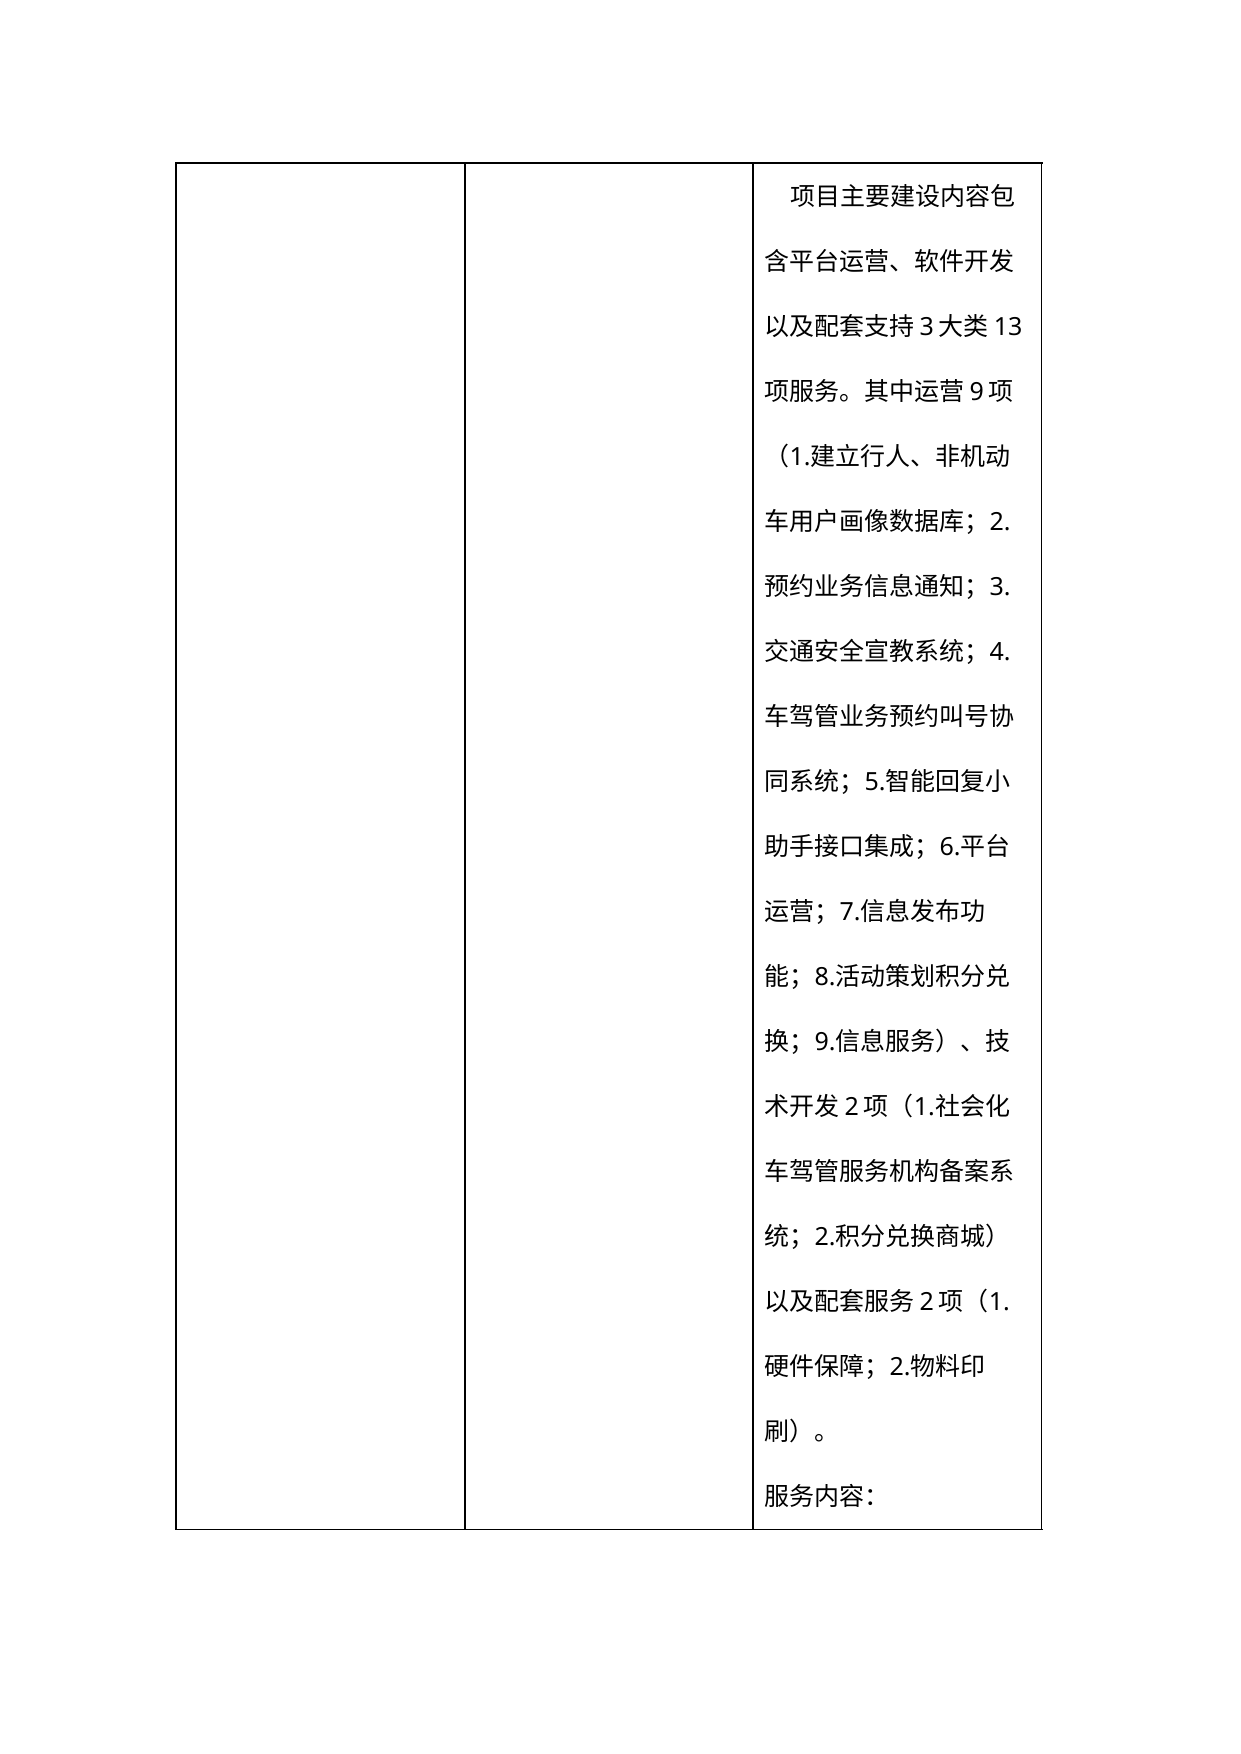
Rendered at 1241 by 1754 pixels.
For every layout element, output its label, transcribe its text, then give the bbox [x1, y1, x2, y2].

table_cell [177, 164, 464, 1528]
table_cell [754, 164, 1041, 1528]
table_cell 1 [466, 164, 752, 1528]
